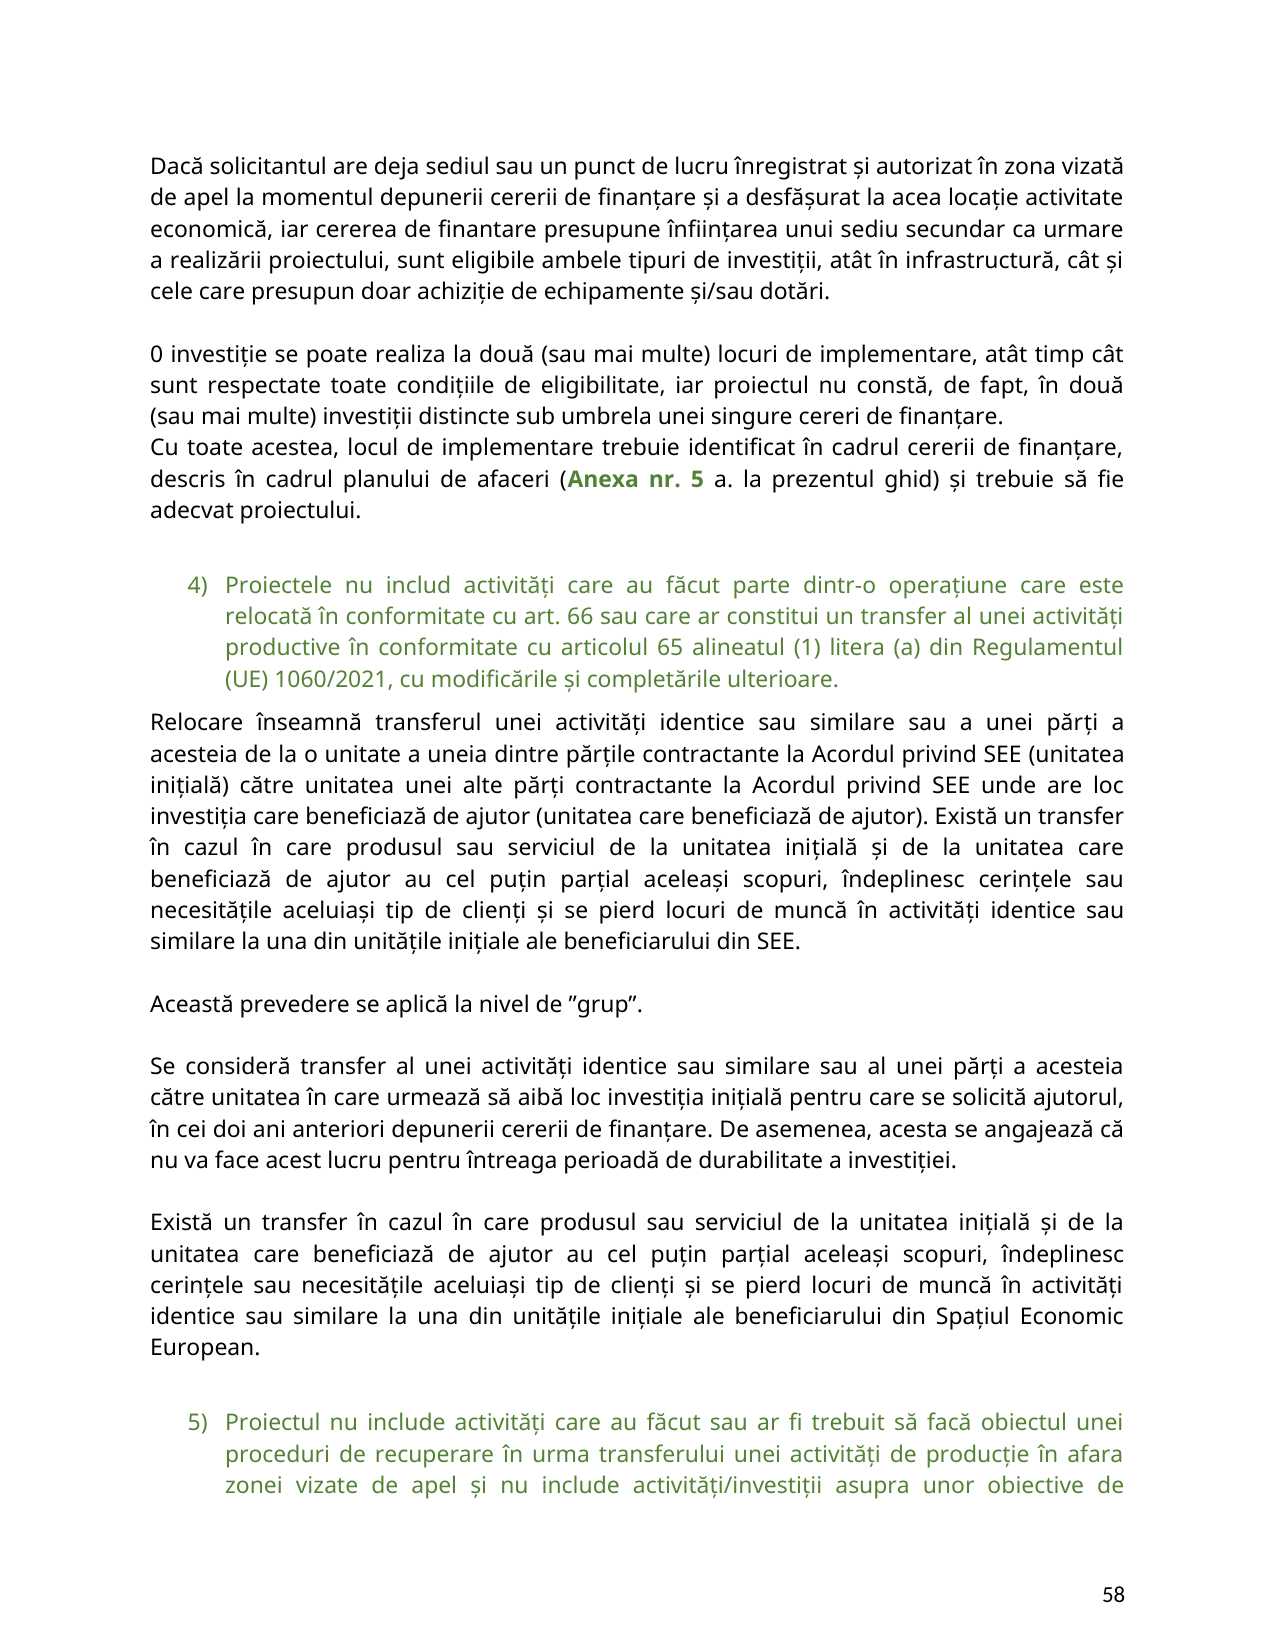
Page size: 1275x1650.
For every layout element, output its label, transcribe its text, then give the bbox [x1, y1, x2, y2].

text Relocare înseamnă transferul unei activități identice sau similare sau a unei părţi a acesteia de la o unitate a uneia dintre părţile contractante la Acordul privind SEE (unitatea iniţială) către unitatea unei alte părţi contractante la Acordul privind SEE unde are loc investiția care beneficiază de ajutor (unitatea care beneficiază de ajutor). Există un transfer în cazul în care produsul sau serviciul de la unitatea iniţială și de la unitatea care beneficiază de ajutor au cel puţin parţial aceleași scopuri, îndeplinesc cerințele sau necesitățile aceluiași tip de clienţi și se pierd locuri de muncă în activităţi identice sau similare la una din unităţile iniţiale ale beneficiarului din SEE. [150, 706, 1125, 956]
text Cu toate acestea, locul de implementare trebuie identificat în cadrul cererii de finanțare, descris în cadrul planului de afaceri (Anexa nr. 5 a. la prezentul ghid) și trebuie să fie adecvat proiectului. [150, 431, 1125, 525]
text 0 investiție se poate realiza la două (sau mai multe) locuri de implementare, atât timp cât sunt respectate toate condițiile de eligibilitate, iar proiectul nu constă, de fapt, în două (sau mai multe) investiții distincte sub umbrela unei singure cereri de finanțare. [150, 337, 1125, 431]
text Dacă solicitantul are deja sediul sau un punct de lucru înregistrat și autorizat în zona vizată de apel la momentul depunerii cererii de finanțare și a desfășurat la acea locație activitate economică, iar cererea de finantare presupune înființarea unui sediu secundar ca urmare a realizării proiectului, sunt eligibile ambele tipuri de investiții, atât în infrastructură, cât și cele care presupun doar achiziție de echipamente și/sau dotări. [150, 150, 1125, 306]
list Proiectele nu includ activități care au făcut parte dintr-o operațiune care este relocată în conformitate cu art. 66 sau care ar constitui un transfer al unei activități productive în conformitate cu articolul 65 alineatul (1) litera (a) din Regulamentul (UE) 1060/2021, cu modificările și completările ulterioare. [187, 569, 1125, 694]
text Se consideră transfer al unei activități identice sau similare sau al unei părți a acesteia către unitatea în care urmează să aibă loc investiția inițială pentru care se solicită ajutorul, în cei doi ani anteriori depunerii cererii de finanțare. De asemenea, acesta se angajează că nu va face acest lucru pentru întreaga perioadă de durabilitate a investiției. [150, 1050, 1125, 1175]
text Această prevedere se aplică la nivel de ”grup”. [150, 987, 1125, 1019]
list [187, 1406, 1125, 1500]
text Există un transfer în cazul în care produsul sau serviciul de la unitatea inițială și de la unitatea care beneficiază de ajutor au cel puțin parțial aceleași scopuri, îndeplinesc cerințele sau necesitățile aceluiași tip de clienți și se pierd locuri de muncă în activități identice sau similare la una din unitățile inițiale ale beneficiarului din Spațiul Economic European. [150, 1206, 1125, 1362]
